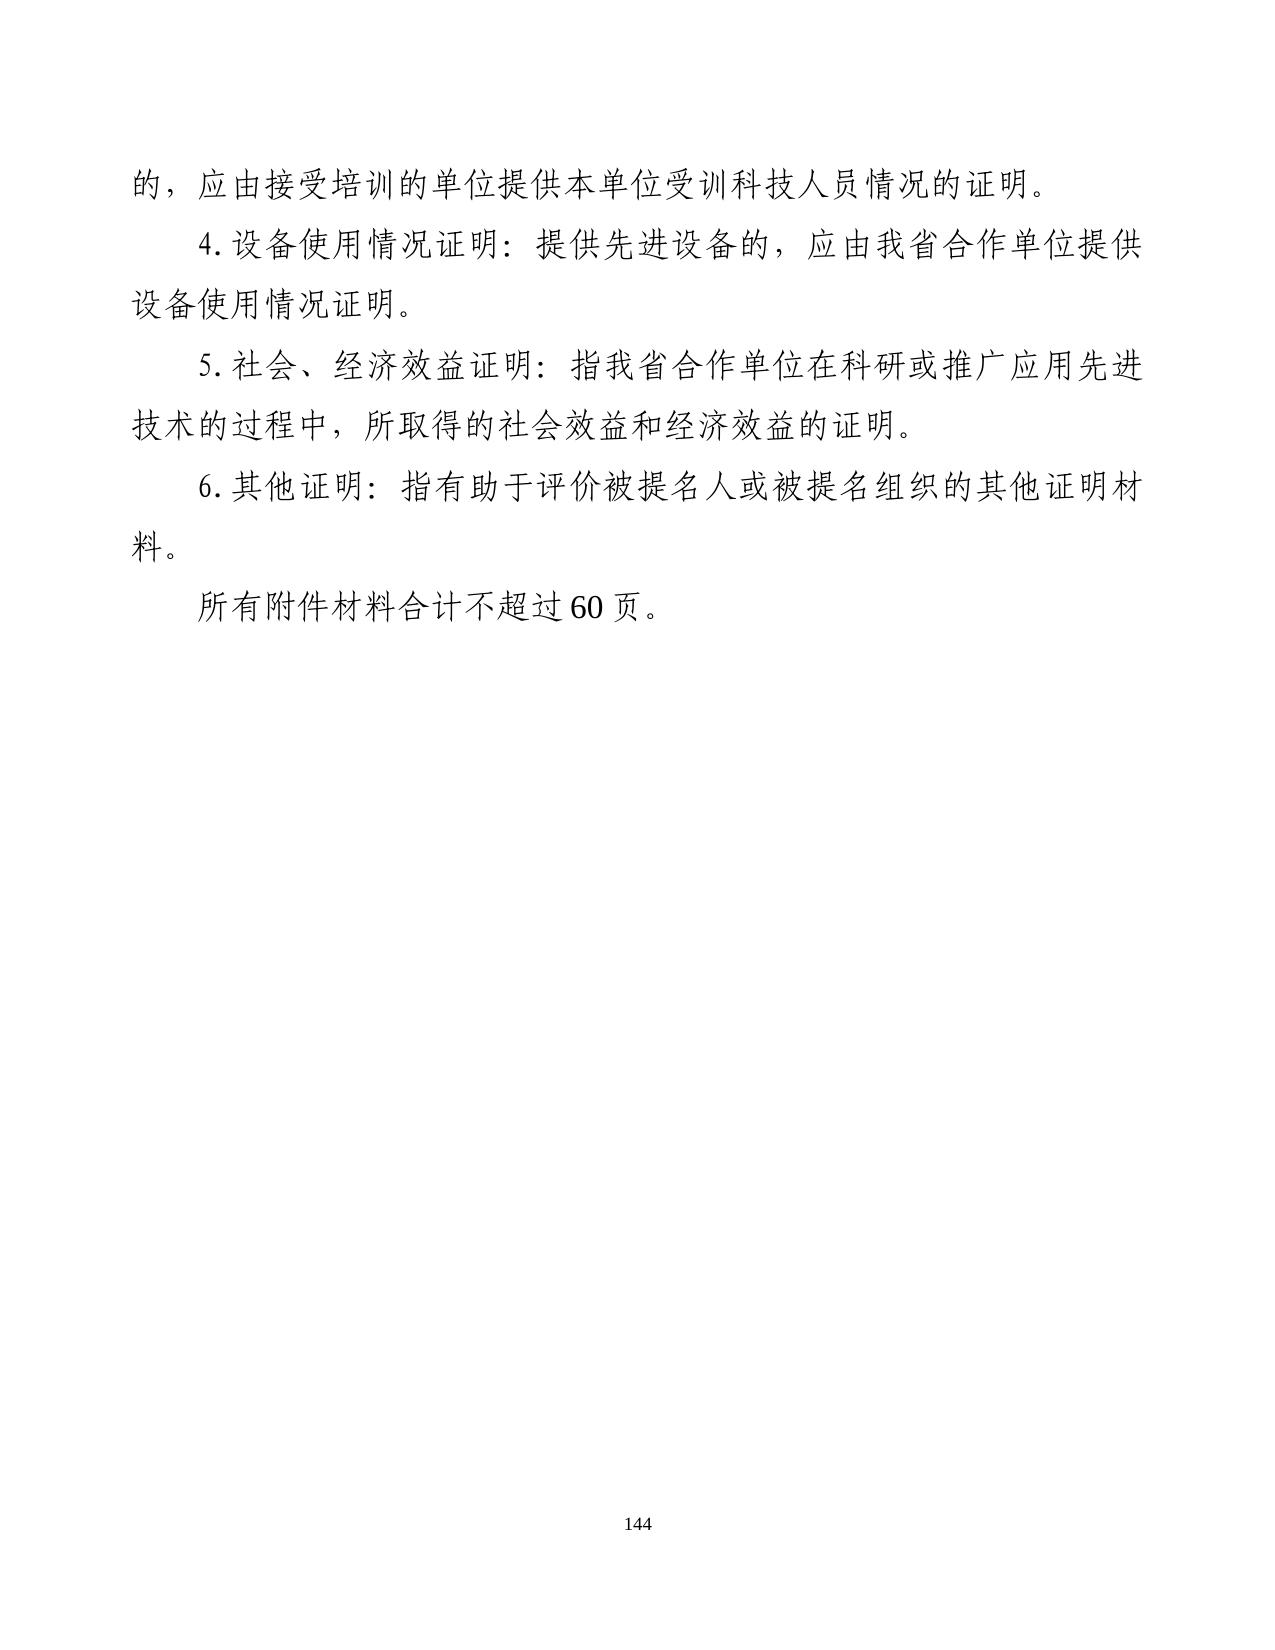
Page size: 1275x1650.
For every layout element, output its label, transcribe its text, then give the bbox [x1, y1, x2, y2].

text 6.其他证明：指有助于评价被提名人或被提名组织的其他证明材料。 [130, 450, 1145, 571]
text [130, 148, 1145, 208]
text 5.社会、经济效益证明：指我省合作单位在科研或推广应用先进技术的过程中，所取得的社会效益和经济效益的证明。 [130, 329, 1145, 450]
text 4.设备使用情况证明：提供先进设备的，应由我省合作单位提供设备使用情况证明。 [130, 208, 1145, 329]
text 所有附件材料合计不超过60页。 [130, 571, 1145, 631]
